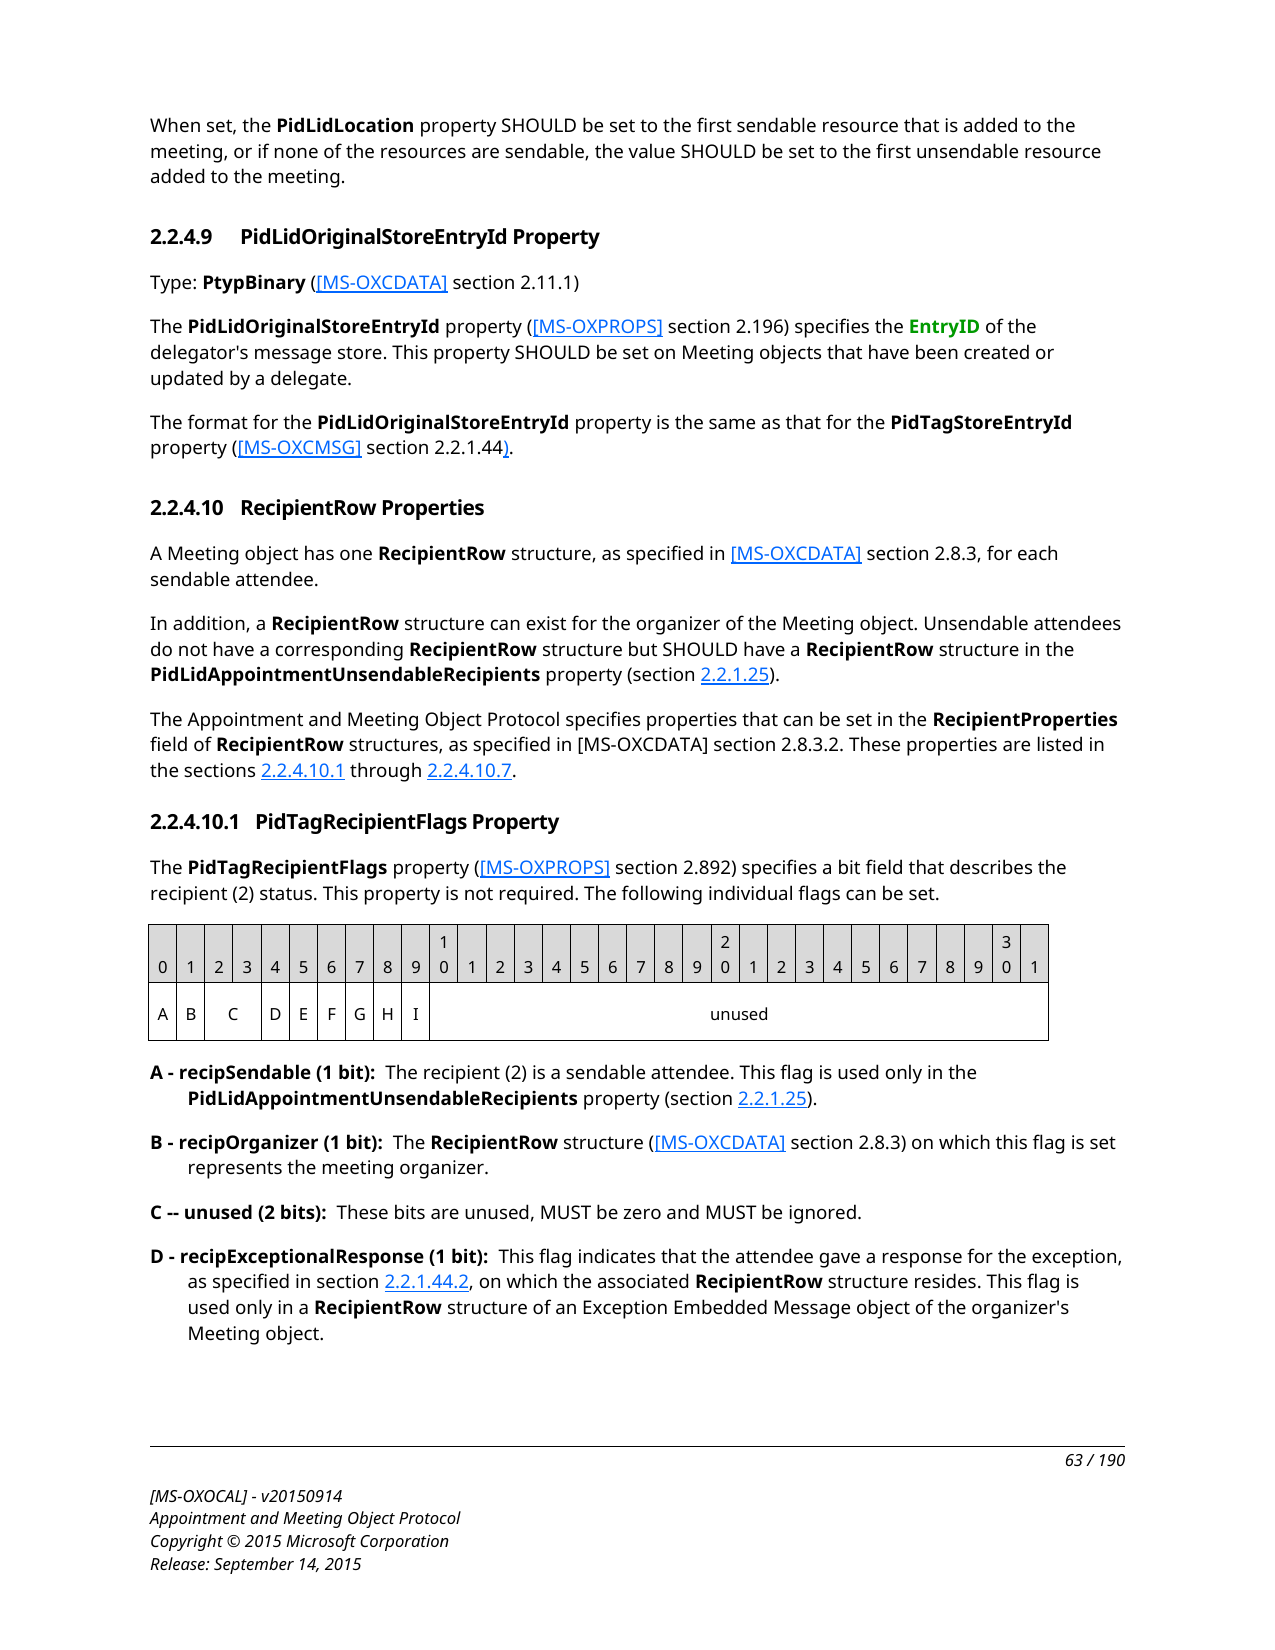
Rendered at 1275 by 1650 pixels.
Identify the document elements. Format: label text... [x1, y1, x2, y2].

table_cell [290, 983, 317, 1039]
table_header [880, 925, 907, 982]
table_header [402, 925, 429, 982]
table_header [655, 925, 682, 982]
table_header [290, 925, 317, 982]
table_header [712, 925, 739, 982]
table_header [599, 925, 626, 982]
text B - recipOrganizer (1 bit): The RecipientRow structure ([MS-OXCDATA] section 2.8.3) on which this flag is set represents the meeting organizer. [150, 1129, 1125, 1180]
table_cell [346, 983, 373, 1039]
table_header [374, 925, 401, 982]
text C -- unused (2 bits): These bits are unused, MUST be zero and MUST be ignored. [150, 1199, 1125, 1224]
text The Appointment and Meeting Object Protocol specifies properties that can be set in the RecipientProperties field of RecipientRow structures, as specified in [MS-OXCDATA] section 2.8.3.2. These properties are listed in the sections 2.2.4.10.1 through 2.2.4.10.7. [150, 706, 1125, 782]
text The format for the PidLidOriginalStoreEntryId property is the same as that for the PidTagStoreEntryId property ([MS-OXCMSG] section 2.2.1.44). [150, 409, 1125, 460]
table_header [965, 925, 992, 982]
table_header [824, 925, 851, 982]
text The PidTagRecipientFlags property ([MS-OXPROPS] section 2.892) specifies a bit field that describes the recipient (2) status. This property is not required. The following individual flags can be set. [150, 854, 1125, 906]
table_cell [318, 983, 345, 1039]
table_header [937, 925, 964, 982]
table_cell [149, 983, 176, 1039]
subtitle PidTagRecipientFlags Property [150, 807, 1125, 836]
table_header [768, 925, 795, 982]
text D - recipExceptionalResponse (1 bit): This flag indicates that the attendee gave a response for the exception, as specified in section 2.2.1.44.2, on which the associated RecipientRow structure resides. This flag is used only in a RecipientRow structure of an Exception Embedded Message object of the organizer's Meeting object. [150, 1243, 1125, 1345]
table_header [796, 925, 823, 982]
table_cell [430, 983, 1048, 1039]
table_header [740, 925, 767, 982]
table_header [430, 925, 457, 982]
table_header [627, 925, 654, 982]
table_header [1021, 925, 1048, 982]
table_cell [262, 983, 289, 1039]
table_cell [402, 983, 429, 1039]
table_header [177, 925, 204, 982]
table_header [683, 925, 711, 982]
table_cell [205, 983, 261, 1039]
text When set, the PidLidLocation property SHOULD be set to the first sendable resource that is added to the meeting, or if none of the resources are sendable, the value SHOULD be set to the first unsendable resource added to the meeting. [150, 112, 1125, 189]
text The PidLidOriginalStoreEntryId property ([MS-OXPROPS] section 2.196) specifies the EntryID of the delegator's message store. This property SHOULD be set on Meeting objects that have been created or updated by a delegate. [150, 314, 1125, 390]
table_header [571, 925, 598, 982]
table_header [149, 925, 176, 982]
text A - recipSendable (1 bit): The recipient (2) is a sendable attendee. This flag is used only in the PidLidAppointmentUnsendableRecipients property (section 2.2.1.25). [150, 1059, 1125, 1110]
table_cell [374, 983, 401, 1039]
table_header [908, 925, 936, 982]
text In addition, a RecipientRow structure can exist for the organizer of the Meeting object. Unsendable attendees do not have a corresponding RecipientRow structure but SHOULD have a RecipientRow structure in the PidLidAppointmentUnsendableRecipients property (section 2.2.1.25). [150, 611, 1125, 687]
subtitle PidLidOriginalStoreEntryId Property [150, 222, 1125, 251]
text A Meeting object has one RecipientRow structure, as specified in [MS-OXCDATA] section 2.8.3, for each sendable attendee. [150, 541, 1125, 592]
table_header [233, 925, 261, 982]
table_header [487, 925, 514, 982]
subtitle RecipientRow Properties [150, 493, 1125, 522]
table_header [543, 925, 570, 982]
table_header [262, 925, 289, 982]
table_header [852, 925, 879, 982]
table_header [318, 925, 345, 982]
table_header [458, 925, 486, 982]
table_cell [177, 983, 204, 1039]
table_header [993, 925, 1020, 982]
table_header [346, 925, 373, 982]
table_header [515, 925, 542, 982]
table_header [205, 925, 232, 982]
text Type: PtypBinary ([MS-OXCDATA] section 2.11.1) [150, 269, 1125, 295]
